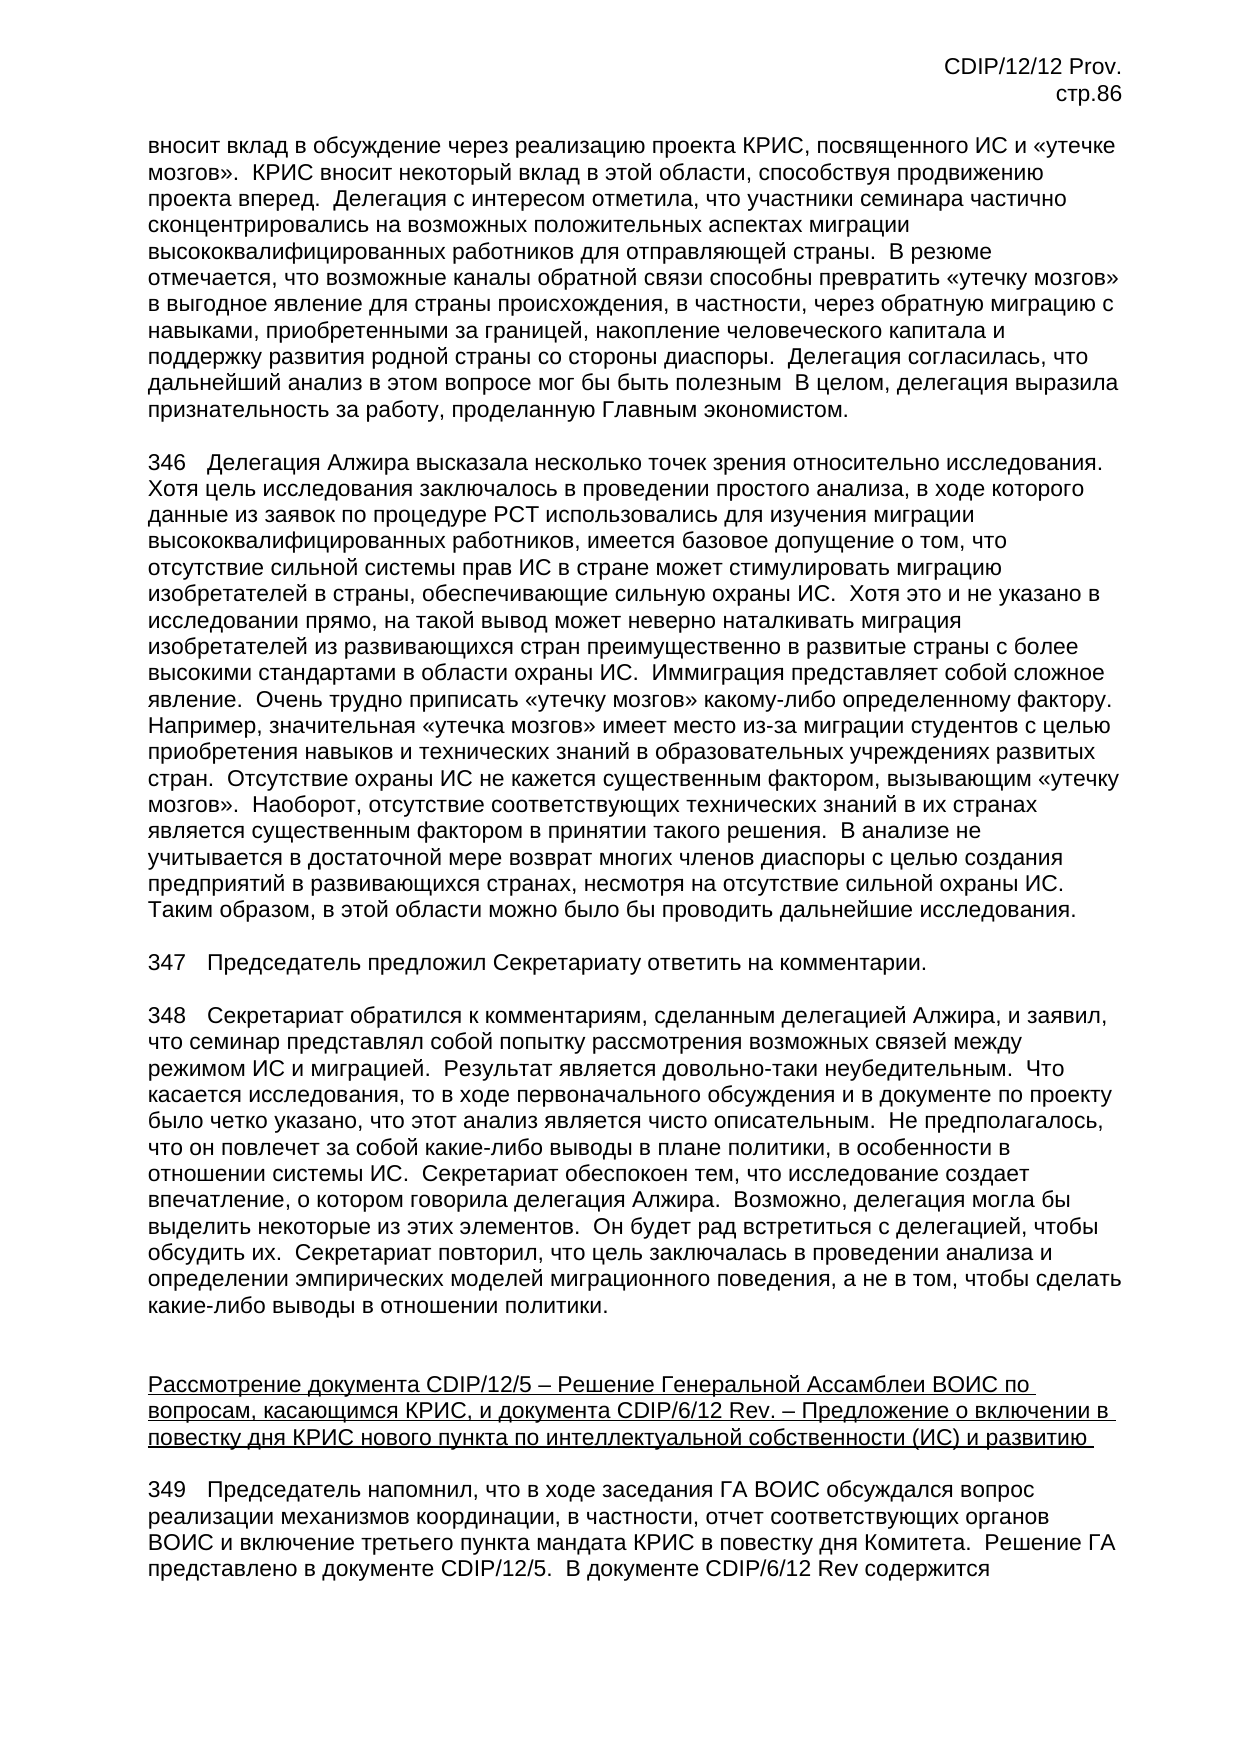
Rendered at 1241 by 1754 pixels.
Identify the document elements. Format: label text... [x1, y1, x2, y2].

text Председатель предложил Секретариату ответить на комментарии. [148, 949, 1122, 976]
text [148, 1476, 1122, 1582]
text Делегация Алжира высказала несколько точек зрения относительно исследования. Хотя цель исследования заключалось в проведении простого анализа, в ходе которого данные из заявок по процедуре PCT использовались для изучения миграции высококвалифицированных работников, имеется базовое допущение о том, что отсутствие сильной системы прав ИС в стране может стимулировать миграцию изобретателей в страны, обеспечивающие сильную охраны ИС. Хотя это и не указано в исследовании прямо, на такой вывод может неверно наталкивать миграция изобретателей из развивающихся стран преимущественно в развитые страны с более высокими стандартами в области охраны ИС. Иммиграция представляет собой сложное явление. Очень трудно приписать «утечку мозгов» какому-либо определенному фактору. Например, значительная «утечка мозгов» имеет место из-за миграции студентов с целью приобретения навыков и технических знаний в образовательных учреждениях развитых стран. Отсутствие охраны ИС не кажется существенным фактором, вызывающим «утечку мозгов». Наоборот, отсутствие соответствующих технических знаний в их странах является существенным фактором в принятии такого решения. В анализе не учитывается в достаточной мере возврат многих членов диаспоры с целью создания предприятий в развивающихся странах, несмотря на отсутствие сильной охраны ИС. Таким образом, в этой области можно было бы проводить дальнейшие исследования. [148, 448, 1122, 923]
text Рассмотрение документа CDIP/12/5 – Решение Генеральной Ассамблеи ВОИС по вопросам, касающимся КРИС, и документа CDIP/6/12 Rev. – Предложение о включении в повестку дня КРИС нового пункта по интеллектуальной собственности (ИС) и развитию [148, 1371, 1122, 1450]
text Секретариат обратился к комментариям, сделанным делегацией Алжира, и заявил, что семинар представлял собой попытку рассмотрения возможных связей между режимом ИС и миграцией. Результат является довольно-таки неубедительным. Что касается исследования, то в ходе первоначального обсуждения и в документе по проекту было четко указано, что этот анализ является чисто описательным. Не предполагалось, что он повлечет за собой какие-либо выводы в плане политики, в особенности в отношении системы ИС. Секретариат обеспокоен тем, что исследование создает впечатление, о котором говорила делегация Алжира. Возможно, делегация могла бы выделить некоторые из этих элементов. Он будет рад встретиться с делегацией, чтобы обсудить их. Секретариат повторил, что цель заключалась в проведении анализа и определении эмпирических моделей миграционного поведения, а не в том, чтобы сделать какие-либо выводы в отношении политики. [148, 1002, 1122, 1318]
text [148, 132, 1122, 422]
